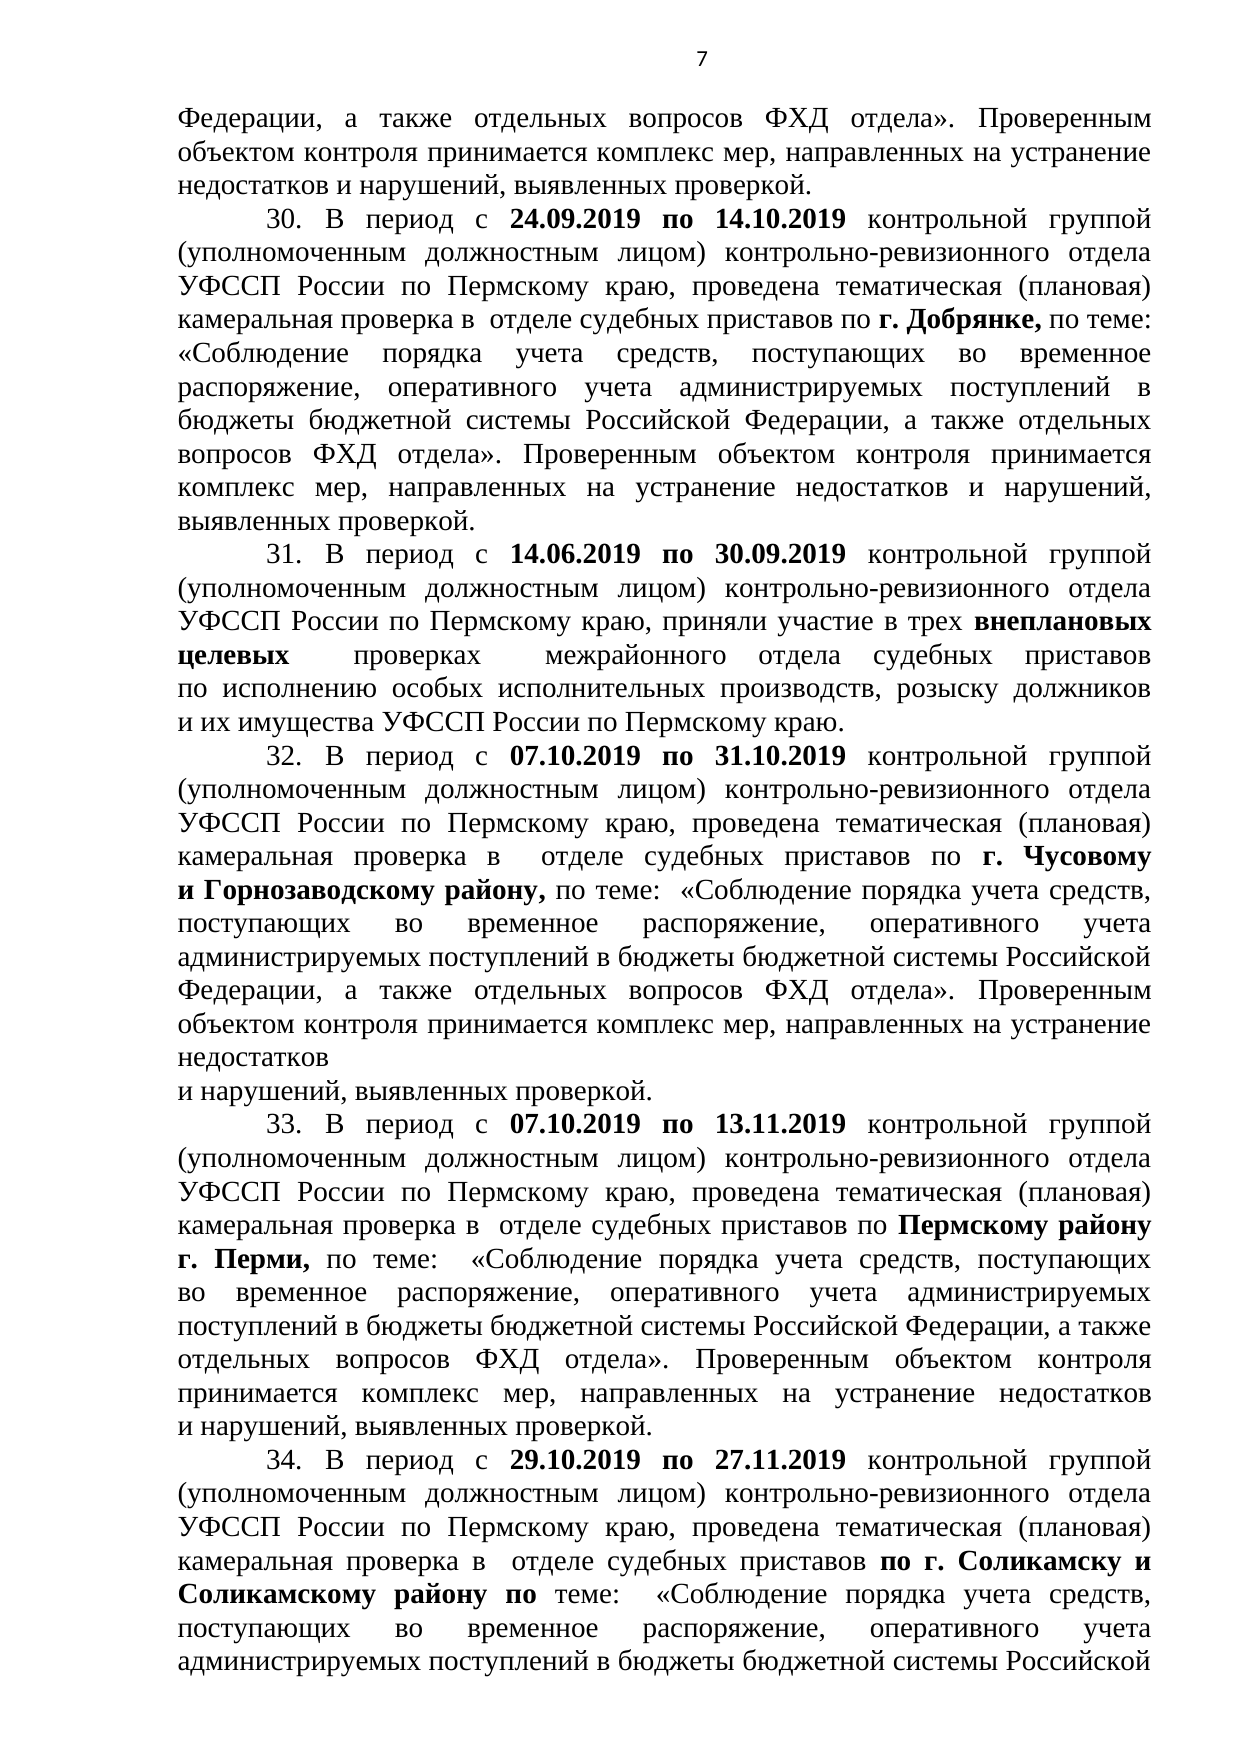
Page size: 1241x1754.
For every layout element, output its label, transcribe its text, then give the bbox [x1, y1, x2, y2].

list В период с 14.06.2019 по 30.09.2019 контрольной группой (уполномоченным должностным лицом) контрольно-ревизионного отдела УФССП России по Пермскому краю, приняли участие в трех внеплановых целевых проверках межрайонного отдела судебных приставов по исполнению особых исполнительных производств, розыску должников и их имущества УФССП России по Пермскому краю. [177, 536, 1152, 738]
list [177, 100, 1152, 201]
list В период с 24.09.2019 по 14.10.2019 контрольной группой (уполномоченным должностным лицом) контрольно-ревизионного отдела УФССП России по Пермскому краю, проведена тематическая (плановая) камеральная проверка в отделе судебных приставов по г. Добрянке, по теме: «Соблюдение порядка учета средств, поступающих во временное распоряжение, оперативного учета администрируемых поступлений в бюджеты бюджетной системы Российской Федерации, а также отдельных вопросов ФХД отдела». Проверенным объектом контроля принимается комплекс мер, направленных на устранение недостатков и нарушений, выявленных проверкой. [177, 201, 1152, 536]
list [177, 1442, 1152, 1677]
list В период с 07.10.2019 по 13.11.2019 контрольной группой (уполномоченным должностным лицом) контрольно-ревизионного отдела УФССП России по Пермскому краю, проведена тематическая (плановая) камеральная проверка в отделе судебных приставов по Пермскому району г. Перми, по теме: «Соблюдение порядка учета средств, поступающих во временное распоряжение, оперативного учета администрируемых поступлений в бюджеты бюджетной системы Российской Федерации, а также отдельных вопросов ФХД отдела». Проверенным объектом контроля принимается комплекс мер, направленных на устранение недостатков и нарушений, выявленных проверкой. [177, 1107, 1152, 1442]
list В период с 07.10.2019 по 31.10.2019 контрольной группой (уполномоченным должностным лицом) контрольно-ревизионного отдела УФССП России по Пермскому краю, проведена тематическая (плановая) камеральная проверка в отделе судебных приставов по г. Чусовому и Горнозаводскому району, по теме: «Соблюдение порядка учета средств, поступающих во временное распоряжение, оперативного учета администрируемых поступлений в бюджеты бюджетной системы Российской Федерации, а также отдельных вопросов ФХД отдела». Проверенным объектом контроля принимается комплекс мер, направленных на устранение недостатков и нарушений, выявленных проверкой. [177, 738, 1152, 1107]
